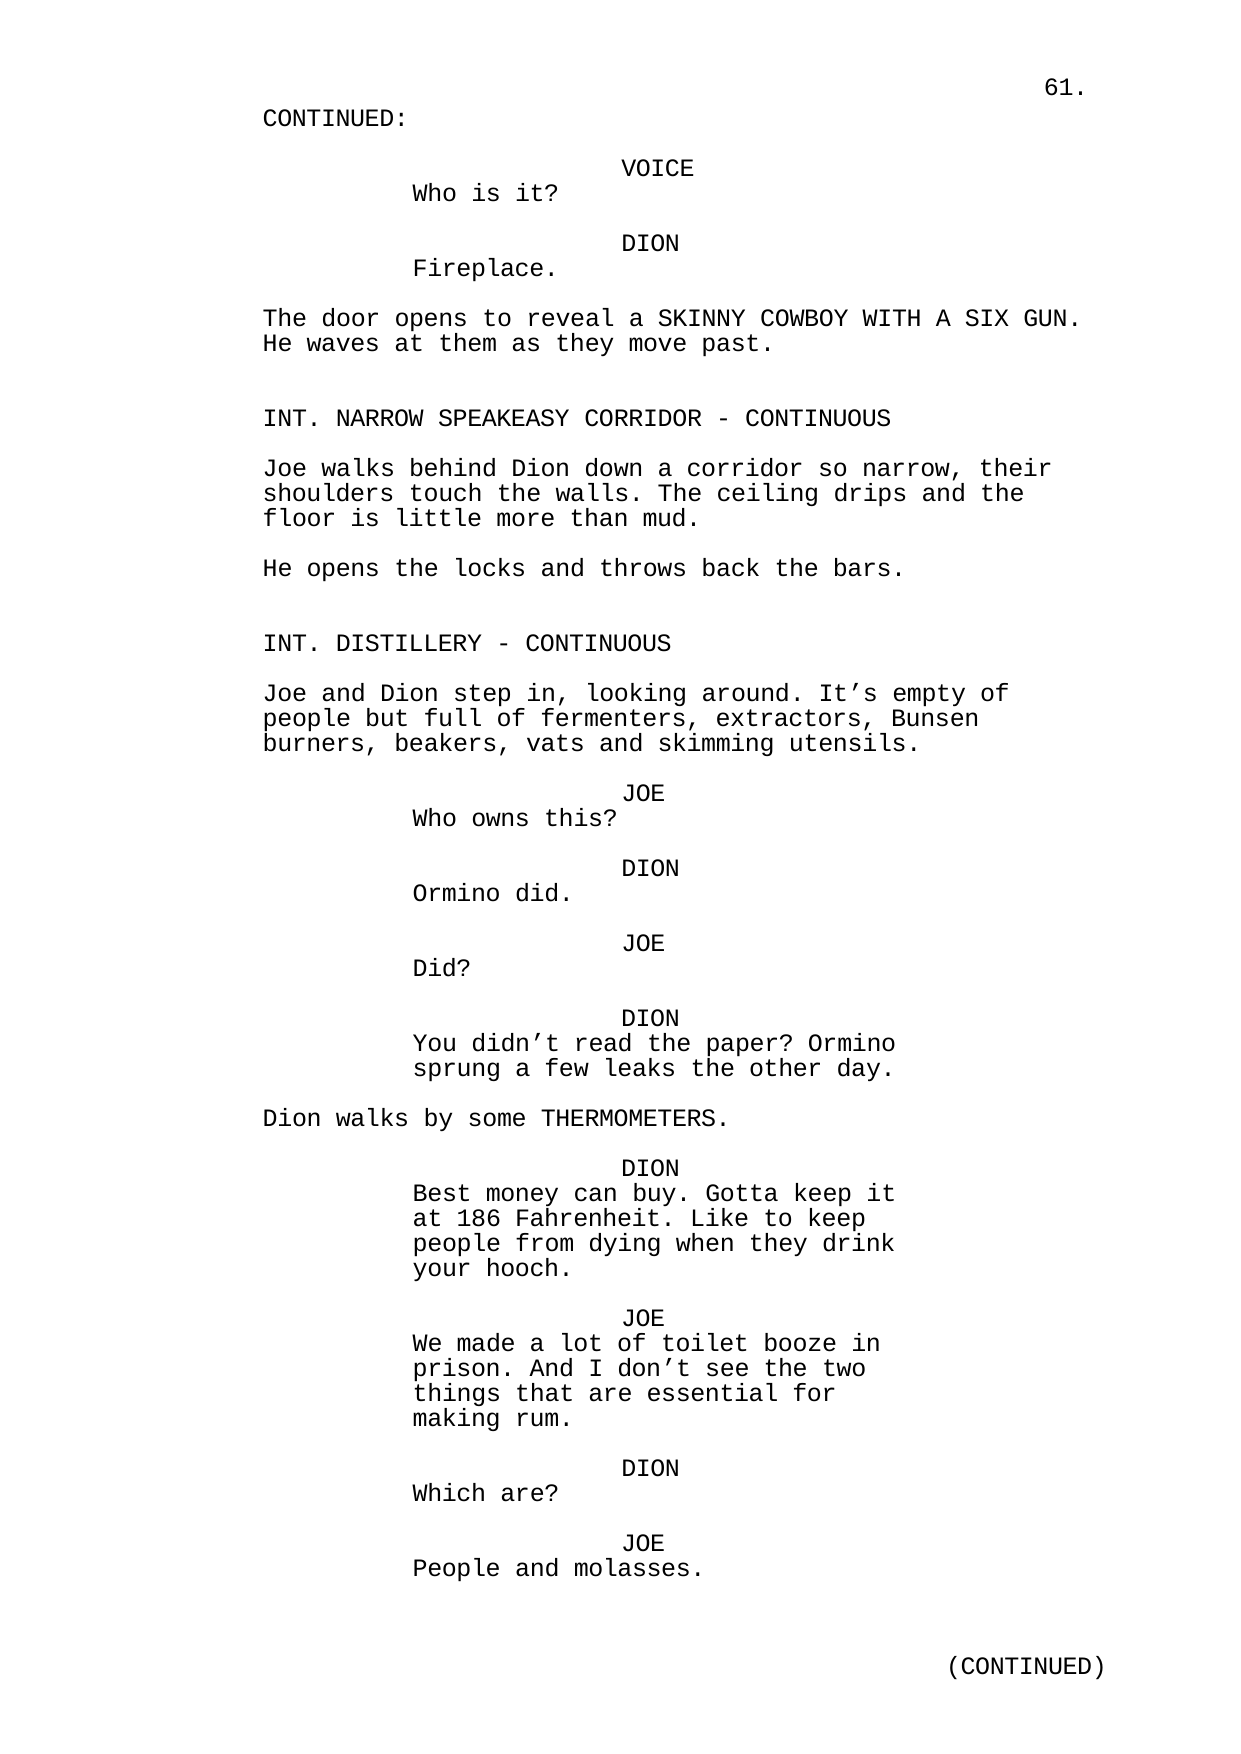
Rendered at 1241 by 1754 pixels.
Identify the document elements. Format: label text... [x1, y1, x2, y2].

text Fireplace. [412, 257, 565, 282]
text JOE [621, 1531, 1117, 1557]
text DION [621, 1456, 1117, 1482]
text INT. DISTILLERY - CONTINUOUS [262, 632, 1117, 657]
text The door opens to reveal a SKINNY COWBOY WITH A SIX GUN. He waves at them as they move past. [262, 306, 1095, 357]
text Dion walks by some THERMOMETERS. [262, 1106, 1117, 1132]
text You didn’t read the paper? Ormino sprung a few leaks the other day. [412, 1032, 909, 1082]
text CONTINUED: [262, 107, 1117, 132]
text 61. [1044, 75, 1117, 101]
text We made a lot of toilet booze in prison. And I don’t see the two things that are essential for making rum. [412, 1332, 895, 1432]
text Which are? [412, 1481, 565, 1507]
text (CONTINUED) [946, 1654, 1117, 1679]
text Did? [412, 956, 620, 982]
text DION [621, 856, 1117, 882]
text DION [621, 1156, 1117, 1182]
text Ormino did. [412, 881, 620, 907]
text JOE [621, 931, 1117, 957]
text INT. NARROW SPEAKEASY CORRIDOR - CONTINUOUS [262, 407, 1117, 432]
text DION [621, 232, 1117, 257]
text DION [621, 1006, 1117, 1032]
text Who is it? [412, 182, 565, 207]
text People and molasses. [412, 1557, 1117, 1582]
text He opens the locks and throws back the bars. [262, 557, 1117, 582]
text Who owns this? [412, 806, 620, 832]
text JOE [621, 1306, 1117, 1332]
text Joe and Dion step in, looking around. It’s empty of people but full of fermenters, extractors, Bunsen burners, beakers, vats and skimming utensils. [262, 681, 1022, 757]
text JOE [621, 781, 1117, 807]
text VOICE [621, 157, 1117, 182]
text Best money can buy. Gotta keep it at 186 Fahrenheit. Like to keep people from dying when they drink your hooch. [412, 1182, 909, 1282]
text Joe walks behind Dion down a corridor so narrow, their shoulders touch the walls. The ceiling drips and the floor is little more than mud. [262, 456, 1066, 532]
